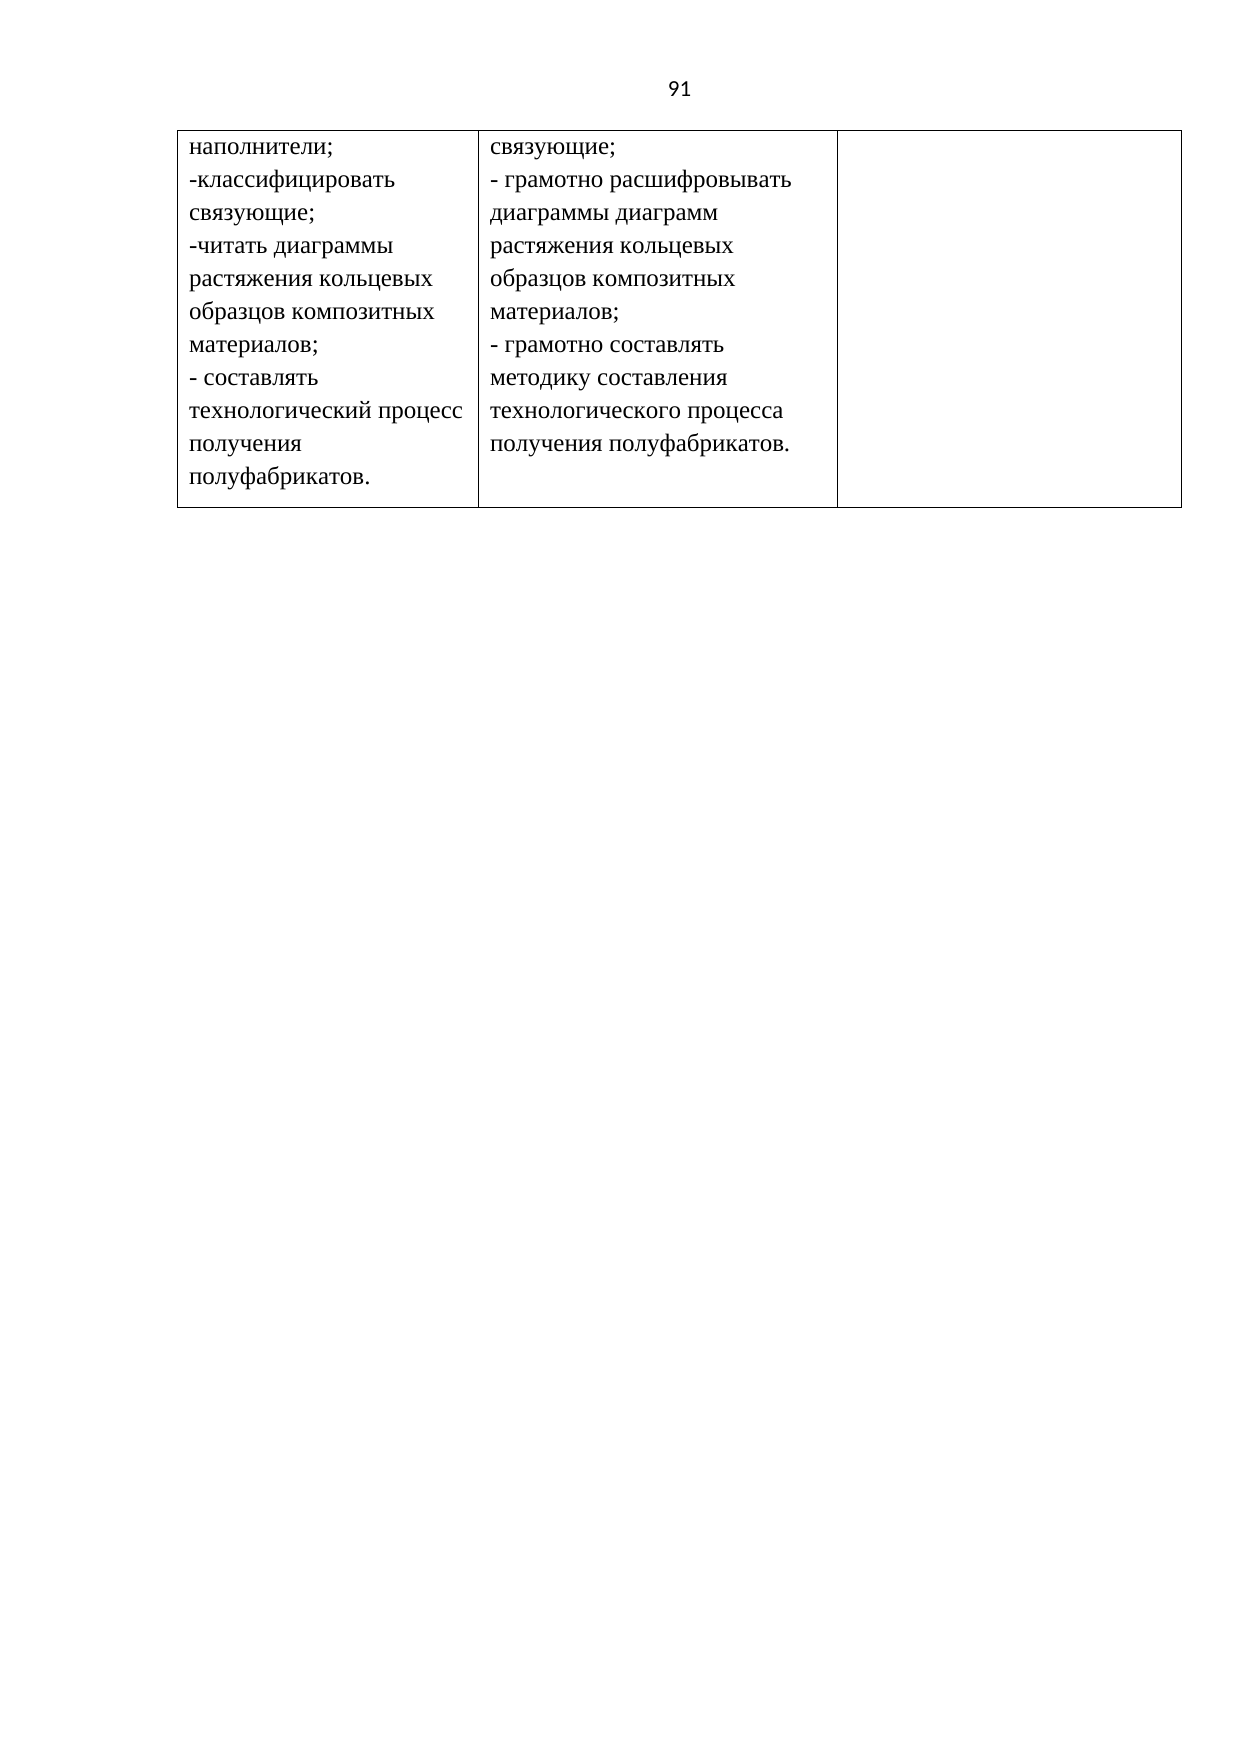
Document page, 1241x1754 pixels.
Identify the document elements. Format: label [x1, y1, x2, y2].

table_cell [838, 131, 1181, 507]
table_cell [178, 131, 478, 507]
table_cell [479, 131, 837, 507]
